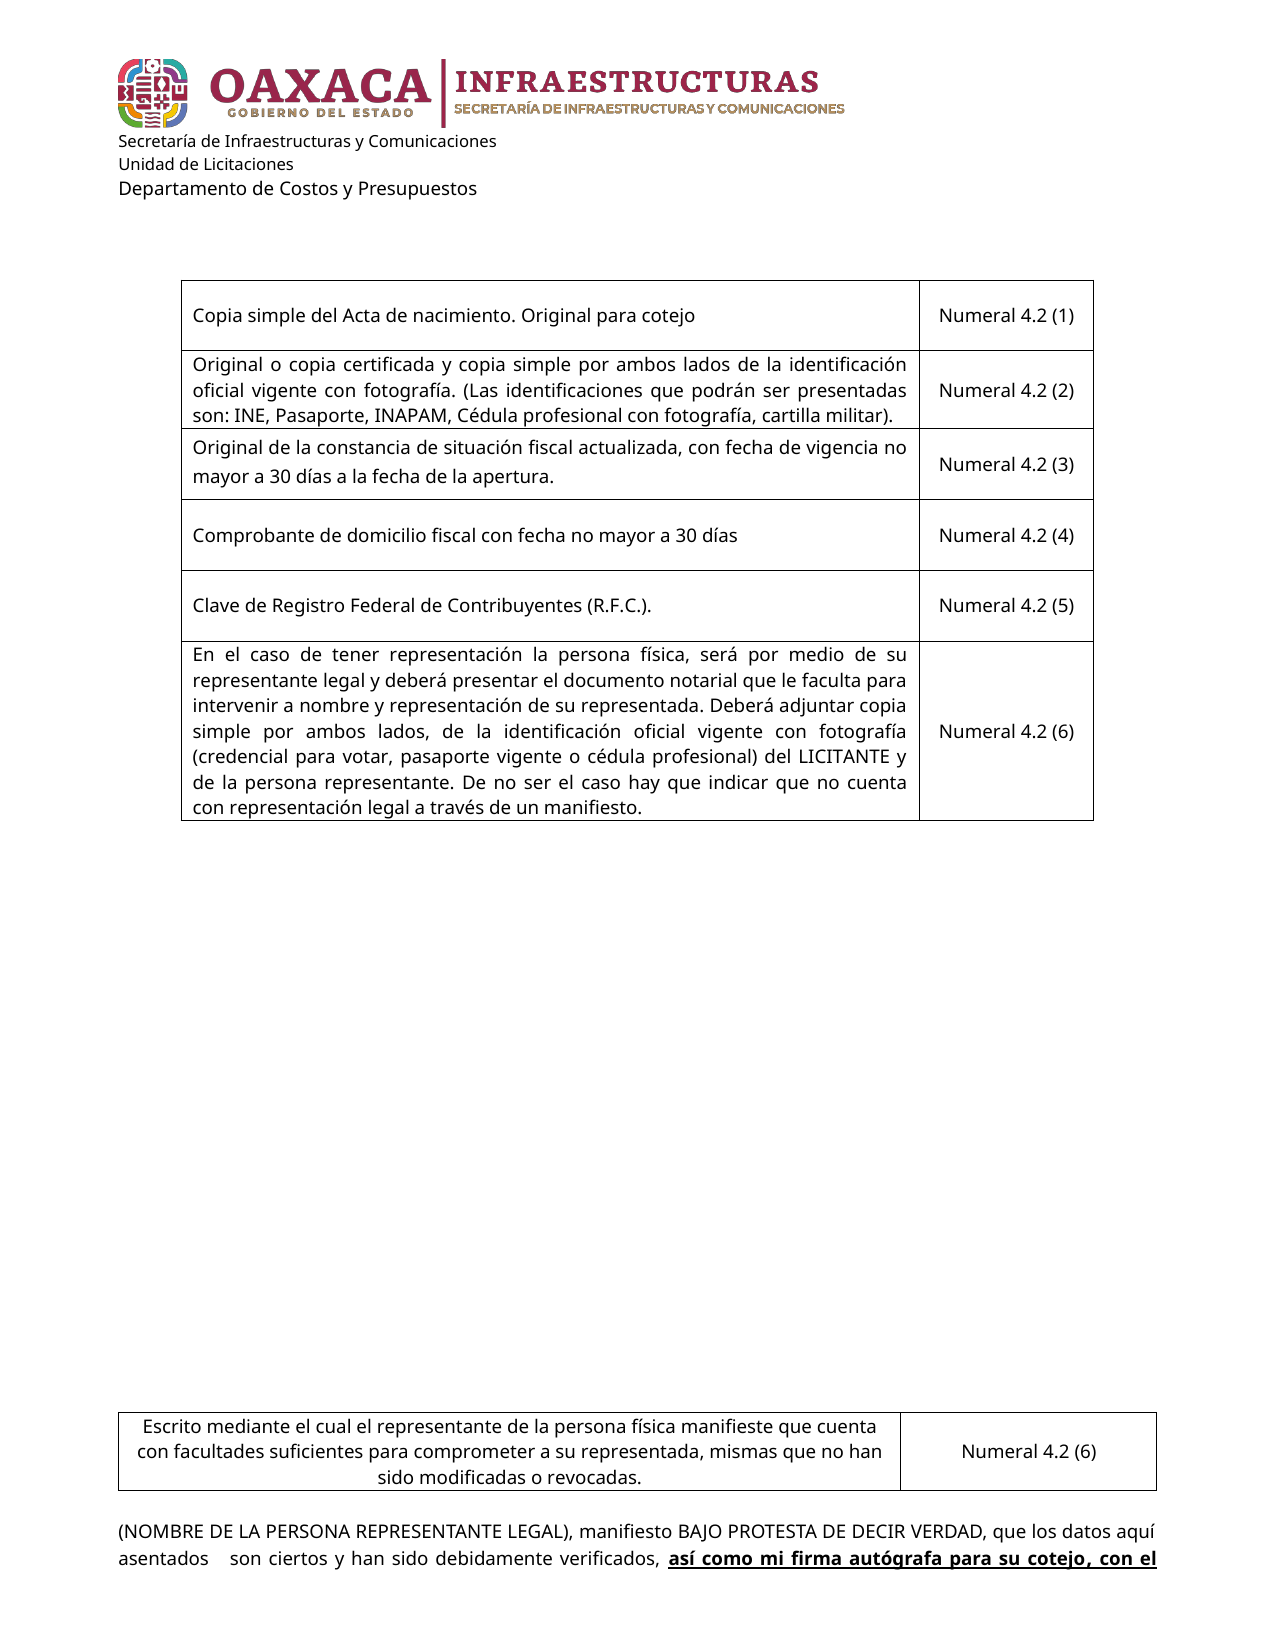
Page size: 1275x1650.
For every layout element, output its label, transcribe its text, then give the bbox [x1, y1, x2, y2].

table_cell Numeral 4.2 (2) [920, 351, 1093, 428]
table_cell Numeral 4.2 (6) [920, 642, 1093, 820]
table_header Numeral 4.2 (6) [901, 1413, 1156, 1489]
table_header Escrito mediante el cual el representante de la persona física manifieste que cuenta con facultades suficientes para comprometer a su representada, mismas que no han sido modificadas o revocadas. [119, 1413, 900, 1489]
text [118, 1518, 1157, 1572]
table_cell Original o copia certificada y copia simple por ambos lados de la identificación oficial vigente con fotografía. (Las identificaciones que podrán ser presentadas son: INE, Pasaporte, INAPAM, Cédula profesional con fotografía, cartilla militar). [182, 351, 919, 428]
table_header Numeral 4.2 (1) [920, 281, 1093, 350]
table_cell En el caso de tener representación la persona física, será por medio de su representante legal y deberá presentar el documento notarial que le faculta para intervenir a nombre y representación de su representada. Deberá adjuntar copia simple por ambos lados, de la identificación oficial vigente con fotografía (credencial para votar, pasaporte vigente o cédula profesional) del LICITANTE y de la persona representante. De no ser el caso hay que indicar que no cuenta con representación legal a través de un manifiesto. [182, 642, 919, 820]
table_cell Numeral 4.2 (5) [920, 571, 1093, 641]
picture [118, 59, 868, 130]
table_cell Comprobante de domicilio fiscal con fecha no mayor a 30 días [182, 500, 919, 570]
table_cell Numeral 4.2 (4) [920, 500, 1093, 570]
table_cell Numeral 4.2 (3) [920, 429, 1093, 499]
table_cell Original de la constancia de situación fiscal actualizada, con fecha de vigencia no mayor a 30 días a la fecha de la apertura. [182, 429, 919, 499]
table_cell Clave de Registro Federal de Contribuyentes (R.F.C.). [182, 571, 919, 641]
table_header Copia simple del Acta de nacimiento. Original para cotejo [182, 281, 919, 350]
